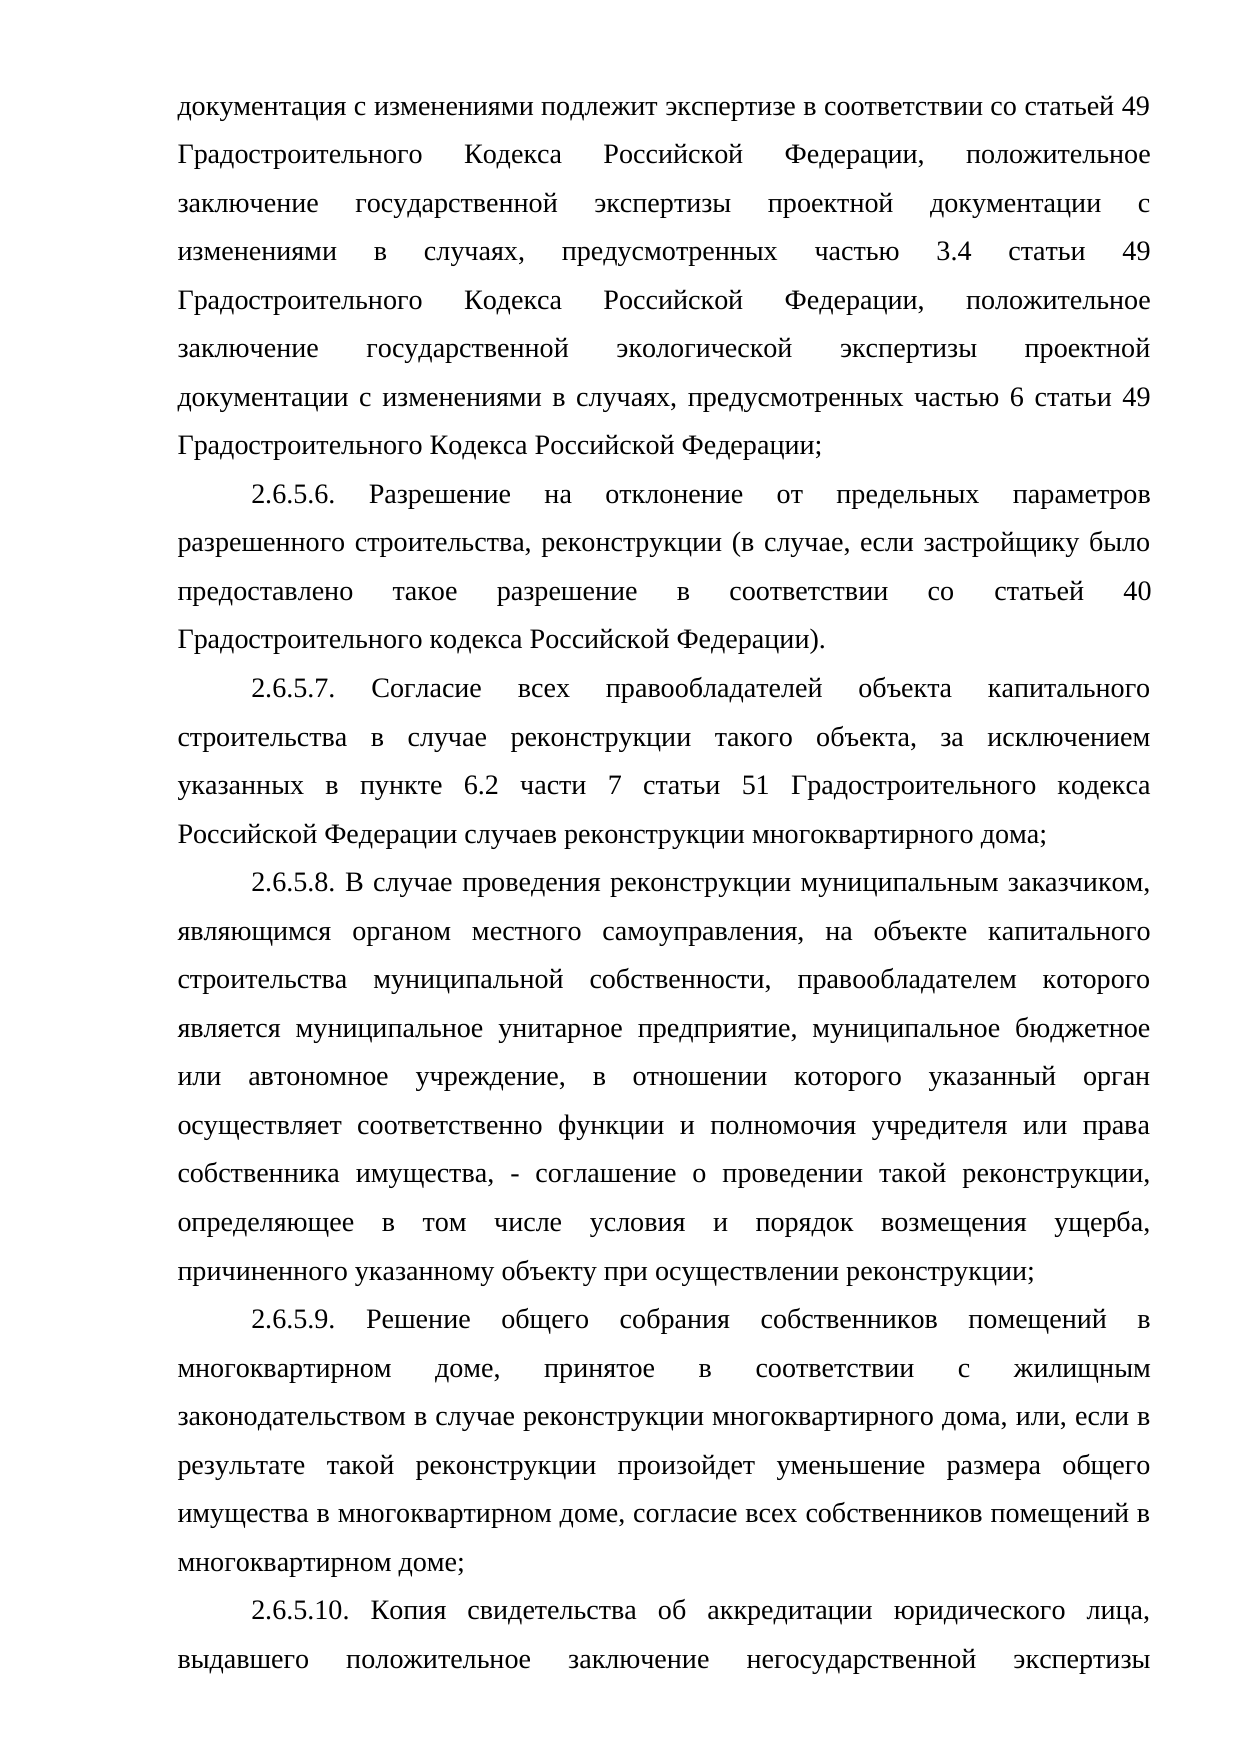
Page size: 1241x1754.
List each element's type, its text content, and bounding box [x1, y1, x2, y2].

text 2.6.5.7. Согласие всех правообладателей объекта капитального строительства в случае реконструкции такого объекта, за исключением указанных в пункте 6.2 части 7 статьи 51 Градостроительного кодекса Российской Федерации случаев реконструкции многоквартирного дома; [177, 671, 1152, 849]
text 2.6.5.9. Решение общего собрания собственников помещений в многоквартирном доме, принятое в соответствии с жилищным законодательством в случае реконструкции многоквартирного дома, или, если в результате такой реконструкции произойдет уменьшение размера общего имущества в многоквартирном доме, согласие всех собственников помещений в многоквартирном доме; [177, 1302, 1152, 1577]
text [177, 1593, 1152, 1674]
text 2.6.5.8. В случае проведения реконструкции муниципальным заказчиком, являющимся органом местного самоуправления, на объекте капитального строительства муниципальной собственности, правообладателем которого является муниципальное унитарное предприятие, муниципальное бюджетное или автономное учреждение, в отношении которого указанный орган осуществляет соответственно функции и полномочия учредителя или права собственника имущества, - соглашение о проведении такой реконструкции, определяющее в том числе условия и порядок возмещения ущерба, причиненного указанному объекту при осуществлении реконструкции; [177, 865, 1152, 1286]
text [177, 89, 1152, 461]
text 2.6.5.6. Разрешение на отклонение от предельных параметров разрешенного строительства, реконструкции (в случае, если застройщику было предоставлено такое разрешение в соответствии со статьей 40 Градостроительного кодекса Российской Федерации). [177, 477, 1152, 655]
